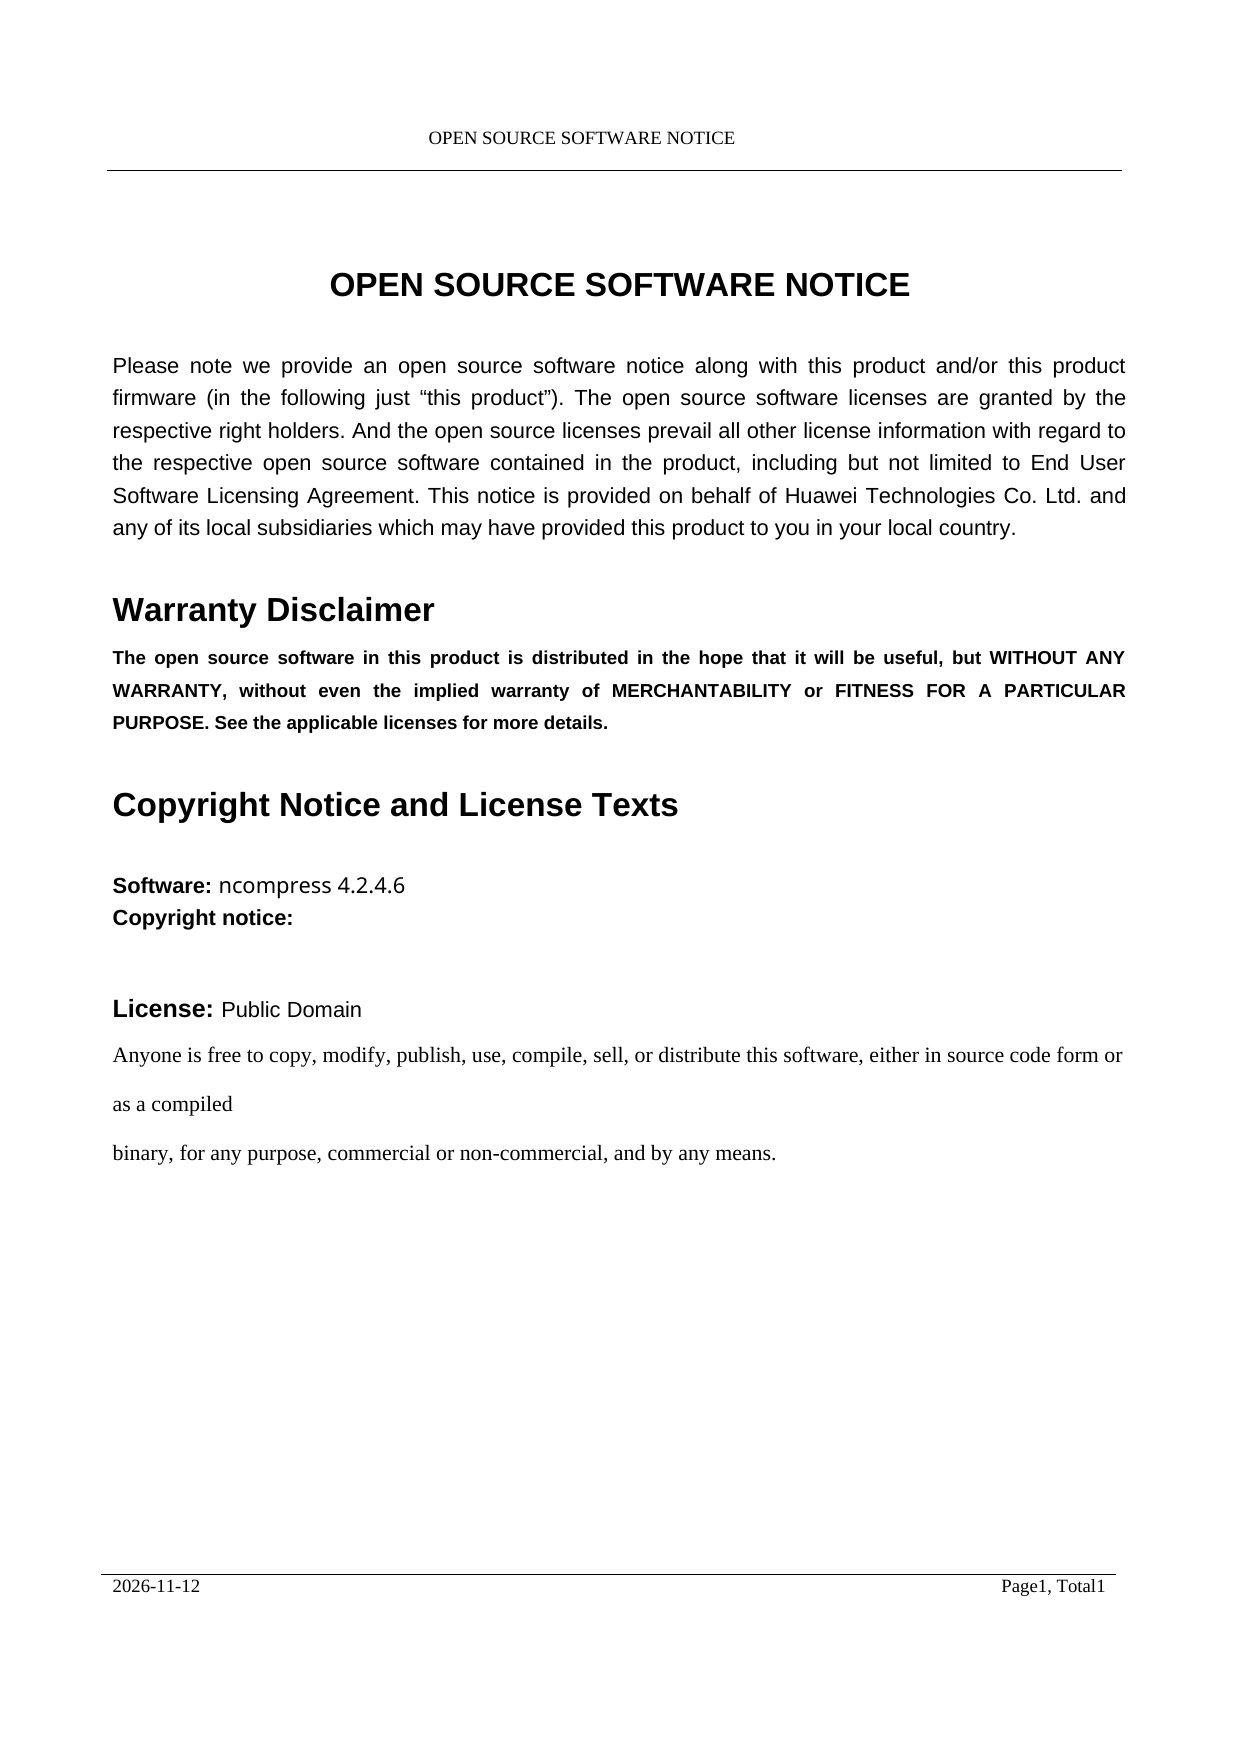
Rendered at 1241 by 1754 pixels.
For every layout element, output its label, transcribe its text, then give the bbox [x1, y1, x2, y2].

text The open source software in this product is distributed in the hope that it will be useful, but WITHOUT ANY WARRANTY, without even the implied warranty of MERCHANTABILITY or FITNESS FOR A PARTICULAR PURPOSE. See the applicable licenses for more details. [112, 641, 1128, 739]
text License: Public Domain [112, 992, 1128, 1024]
text Anyone is free to copy, modify, publish, use, compile, sell, or distribute this software, either in source code form or as a compiled binary, for any purpose, commercial or non-commercial, and by any means. [112, 1038, 1128, 1168]
text Software: ncompress 4.2.4.6 [112, 869, 1128, 901]
text OPEN SOURCE SOFTWARE NOTICE [112, 251, 1128, 316]
text Warranty Disclaimer [112, 576, 1128, 641]
text Copyright notice: [112, 901, 1128, 934]
text Please note we provide an open source software notice along with this product and/or this product firmware (in the following just “this product”). The open source software licenses are granted by the respective right holders. And the open source licenses prevail all other license information with regard to the respective open source software contained in the product, including but not limited to End User Software Licensing Agreement. This notice is provided on behalf of Huawei Technologies Co. Ltd. and any of its local subsidiaries which may have provided this product to you in your local country. [112, 349, 1128, 544]
text Copyright Notice and License Texts [112, 771, 1128, 836]
